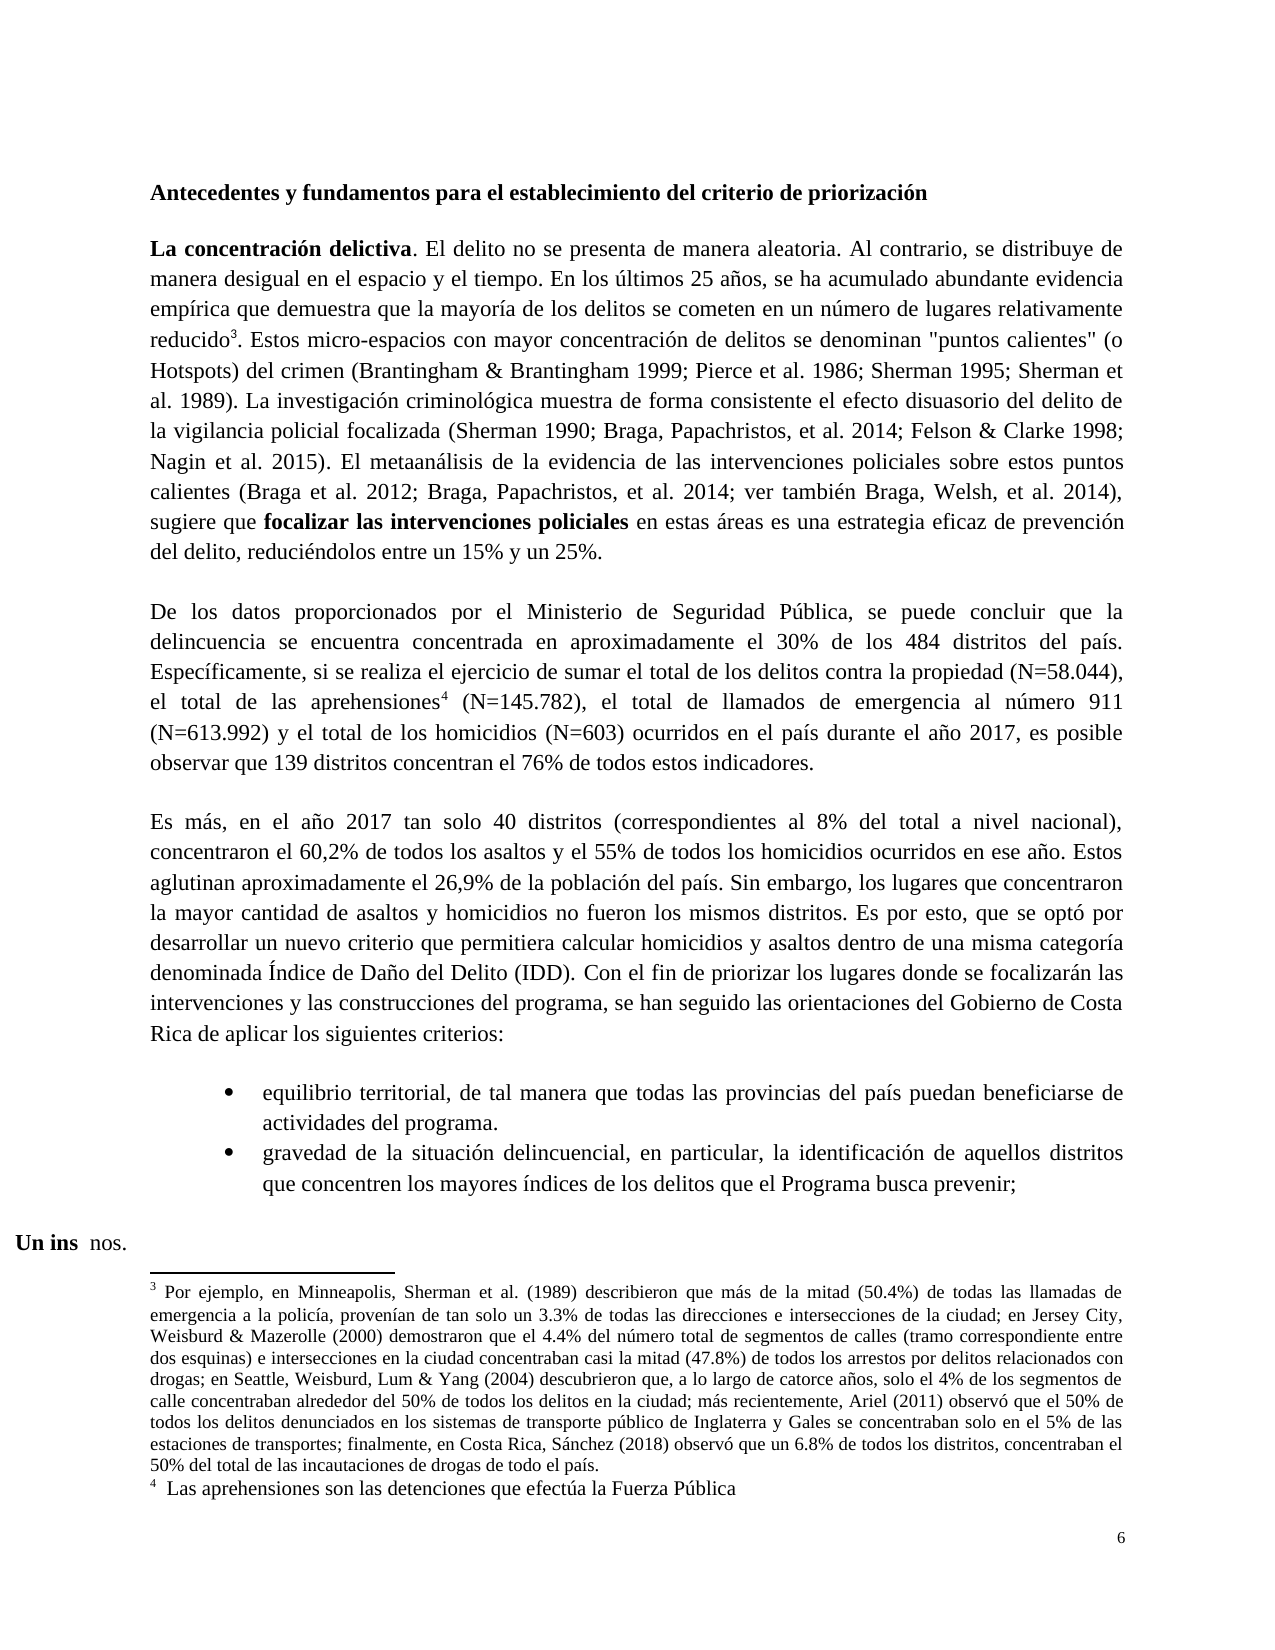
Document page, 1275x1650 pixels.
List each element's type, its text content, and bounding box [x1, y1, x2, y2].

list gravedad de la situación delincuencial, en particular, la identificación de aquellos distritos que concentren los mayores índices de los delitos que el Programa busca prevenir; [225, 1139, 1125, 1196]
list Un ins nos. [15, 1229, 1125, 1255]
text La concentración delictiva. El delito no se presenta de manera aleatoria. Al contrario, se distribuye de manera desigual en el espacio y el tiempo. En los últimos 25 años, se ha acumulado abundante evidencia empírica que demuestra que la mayoría de los delitos se cometen en un número de lugares relativamente reducido. Estos micro-espacios con mayor concentración de delitos se denominan "puntos calientes" (o Hotspots) del crimen (Brantingham & Brantingham 1999; Pierce et al. 1986; Sherman 1995; Sherman et al. 1989). La investigación criminológica muestra de forma consistente el efecto disuasorio del delito de la vigilancia policial focalizada (Sherman 1990; Braga, Papachristos, et al. 2014; Felson & Clarke 1998; Nagin et al. 2015). El metaanálisis de la evidencia de las intervenciones policiales sobre estos puntos calientes (Braga et al. 2012; Braga, Papachristos, et al. 2014; ver también Braga, Welsh, et al. 2014), sugiere que focalizar las intervenciones policiales en estas áreas es una estrategia eficaz de prevención del delito, reduciéndolos entre un 15% y un 25%. [150, 235, 1125, 565]
text Es más, en el año 2017 tan solo 40 distritos (correspondientes al 8% del total a nivel nacional), concentraron el 60,2% de todos los asaltos y el 55% de todos los homicidios ocurridos en ese año. Estos aglutinan aproximadamente el 26,9% de la población del país. Sin embargo, los lugares que concentraron la mayor cantidad de asaltos y homicidios no fueron los mismos distritos. Es por esto, que se optó por desarrollar un nuevo criterio que permitiera calcular homicidios y asaltos dentro de una misma categoría denominada Índice de Daño del Delito (IDD). Con el fin de priorizar los lugares donde se focalizarán las intervenciones y las construcciones del programa, se han seguido las orientaciones del Gobierno de Costa Rica de aplicar los siguientes criterios: [150, 808, 1125, 1046]
text Antecedentes y fundamentos para el establecimiento del criterio de priorización [150, 179, 1125, 206]
list equilibrio territorial, de tal manera que todas las provincias del país puedan beneficiarse de actividades del programa. [225, 1079, 1125, 1136]
text De los datos proporcionados por el Ministerio de Seguridad Pública, se puede concluir que la delincuencia se encuentra concentrada en aproximadamente el 30% de los 484 distritos del país. Específicamente, si se realiza el ejercicio de sumar el total de los delitos contra la propiedad (N=58.044), el total de las aprehensiones (N=145.782), el total de llamados de emergencia al número 911 (N=613.992) y el total de los homicidios (N=603) ocurridos en el país durante el año 2017, es posible observar que 139 distritos concentran el 76% de todos estos indicadores. [150, 598, 1125, 775]
